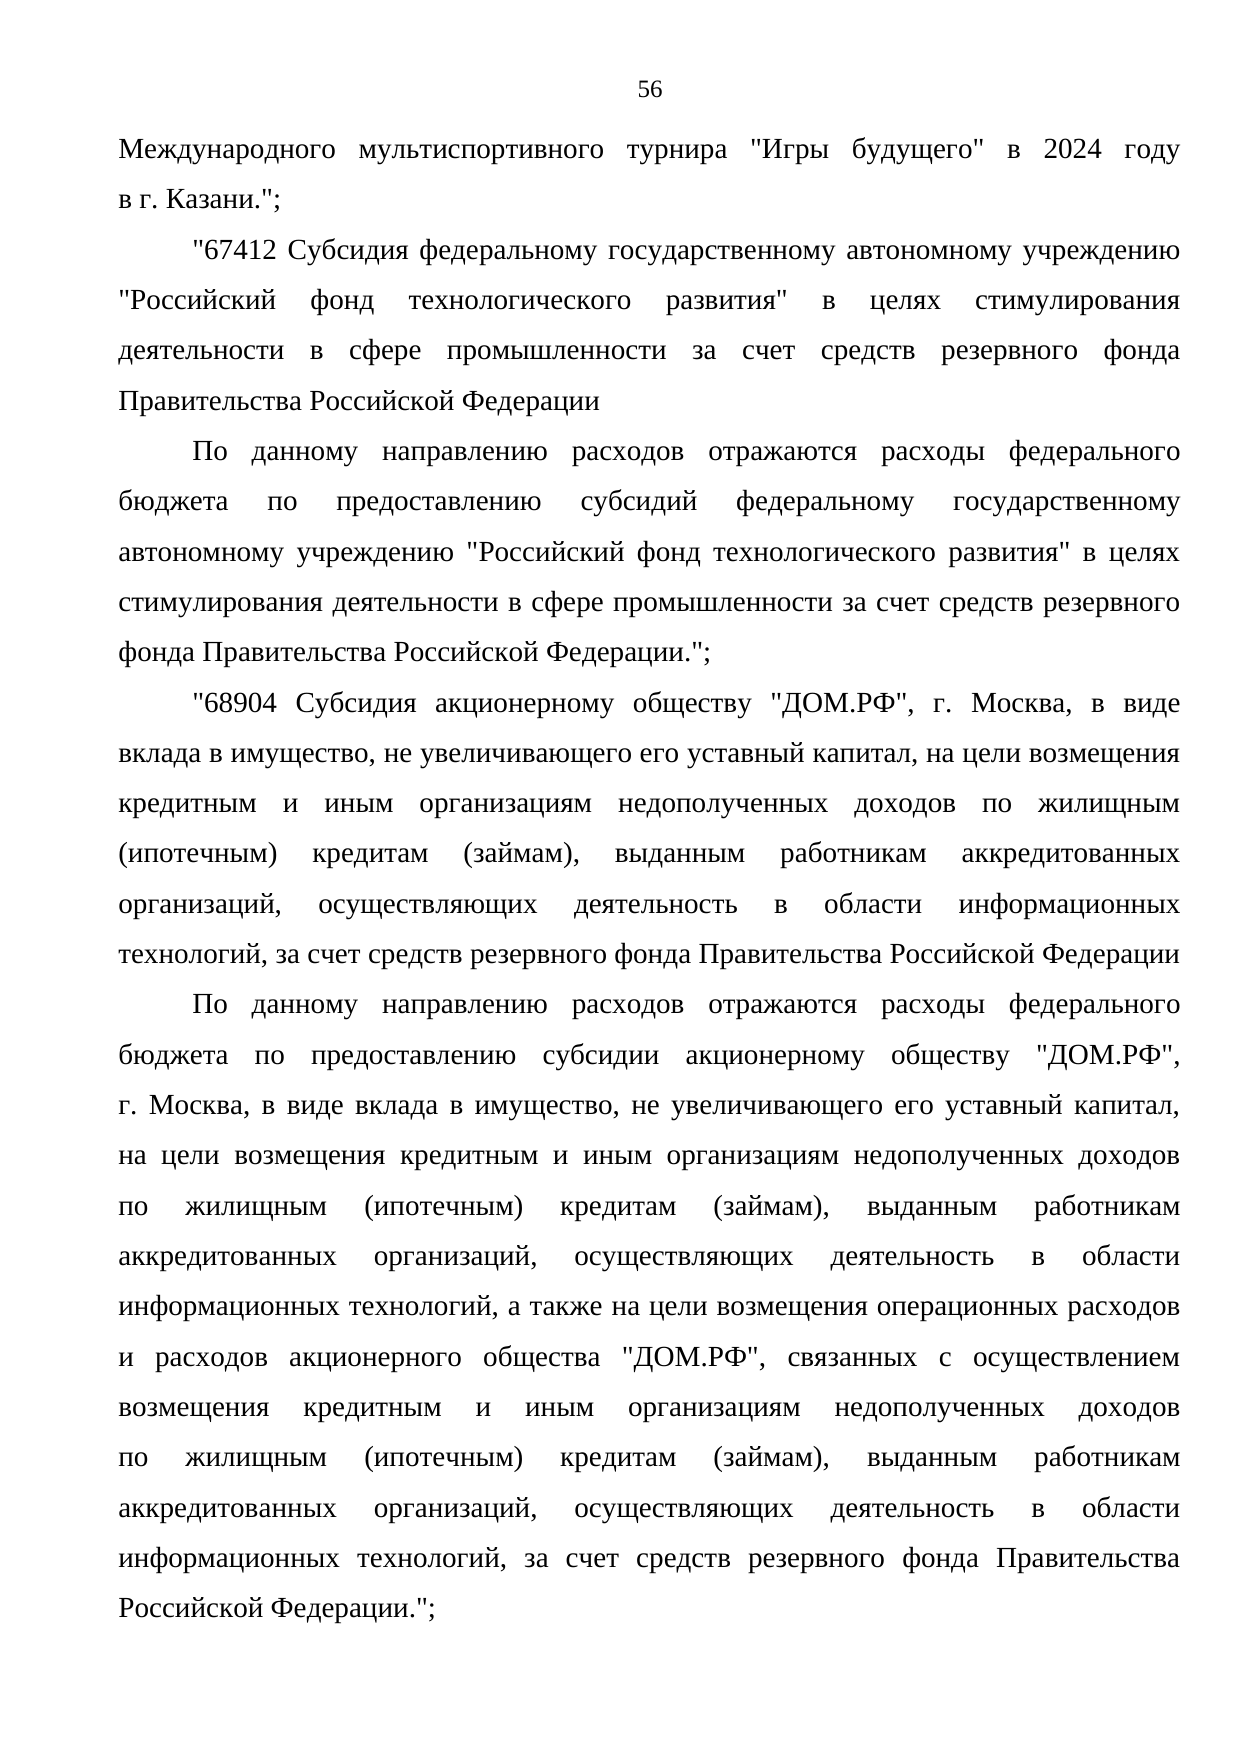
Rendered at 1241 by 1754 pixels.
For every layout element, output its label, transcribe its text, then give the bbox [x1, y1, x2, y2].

text "67412 Субсидия федеральному государственному автономному учреждению "Российский фонд технологического развития" в целях стимулирования деятельности в сфере промышленности за счет средств резервного фонда Правительства Российской Федерации [118, 232, 1181, 416]
text "68904 Субсидия акционерному обществу "ДОМ.РФ", г. Москва, в виде вклада в имущество, не увеличивающего его уставный капитал, на цели возмещения кредитным и иным организациям недополученных доходов по жилищным (ипотечным) кредитам (займам), выданным работникам аккредитованных организаций, осуществляющих деятельность в области информационных технологий, за счет средств резервного фонда Правительства Российской Федерации [118, 685, 1181, 970]
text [118, 131, 1181, 215]
text По данному направлению расходов отражаются расходы федерального бюджета по предоставлению субсидии акционерному обществу "ДОМ.РФ", г. Москва, в виде вклада в имущество, не увеличивающего его уставный капитал, на цели возмещения кредитным и иным организациям недополученных доходов по жилищным (ипотечным) кредитам (займам), выданным работникам аккредитованных организаций, осуществляющих деятельность в области информационных технологий, а также на цели возмещения операционных расходов и расходов акционерного общества "ДОМ.РФ", связанных с осуществлением возмещения кредитным и иным организациям недополученных доходов по жилищным (ипотечным) кредитам (займам), выданным работникам аккредитованных организаций, осуществляющих деятельность в области информационных технологий, за счет средств резервного фонда Правительства Российской Федерации."; [118, 987, 1181, 1624]
text По данному направлению расходов отражаются расходы федерального бюджета по предоставлению субсидий федеральному государственному автономному учреждению "Российский фонд технологического развития" в целях стимулирования деятельности в сфере промышленности за счет средств резервного фонда Правительства Российской Федерации."; [118, 433, 1181, 668]
